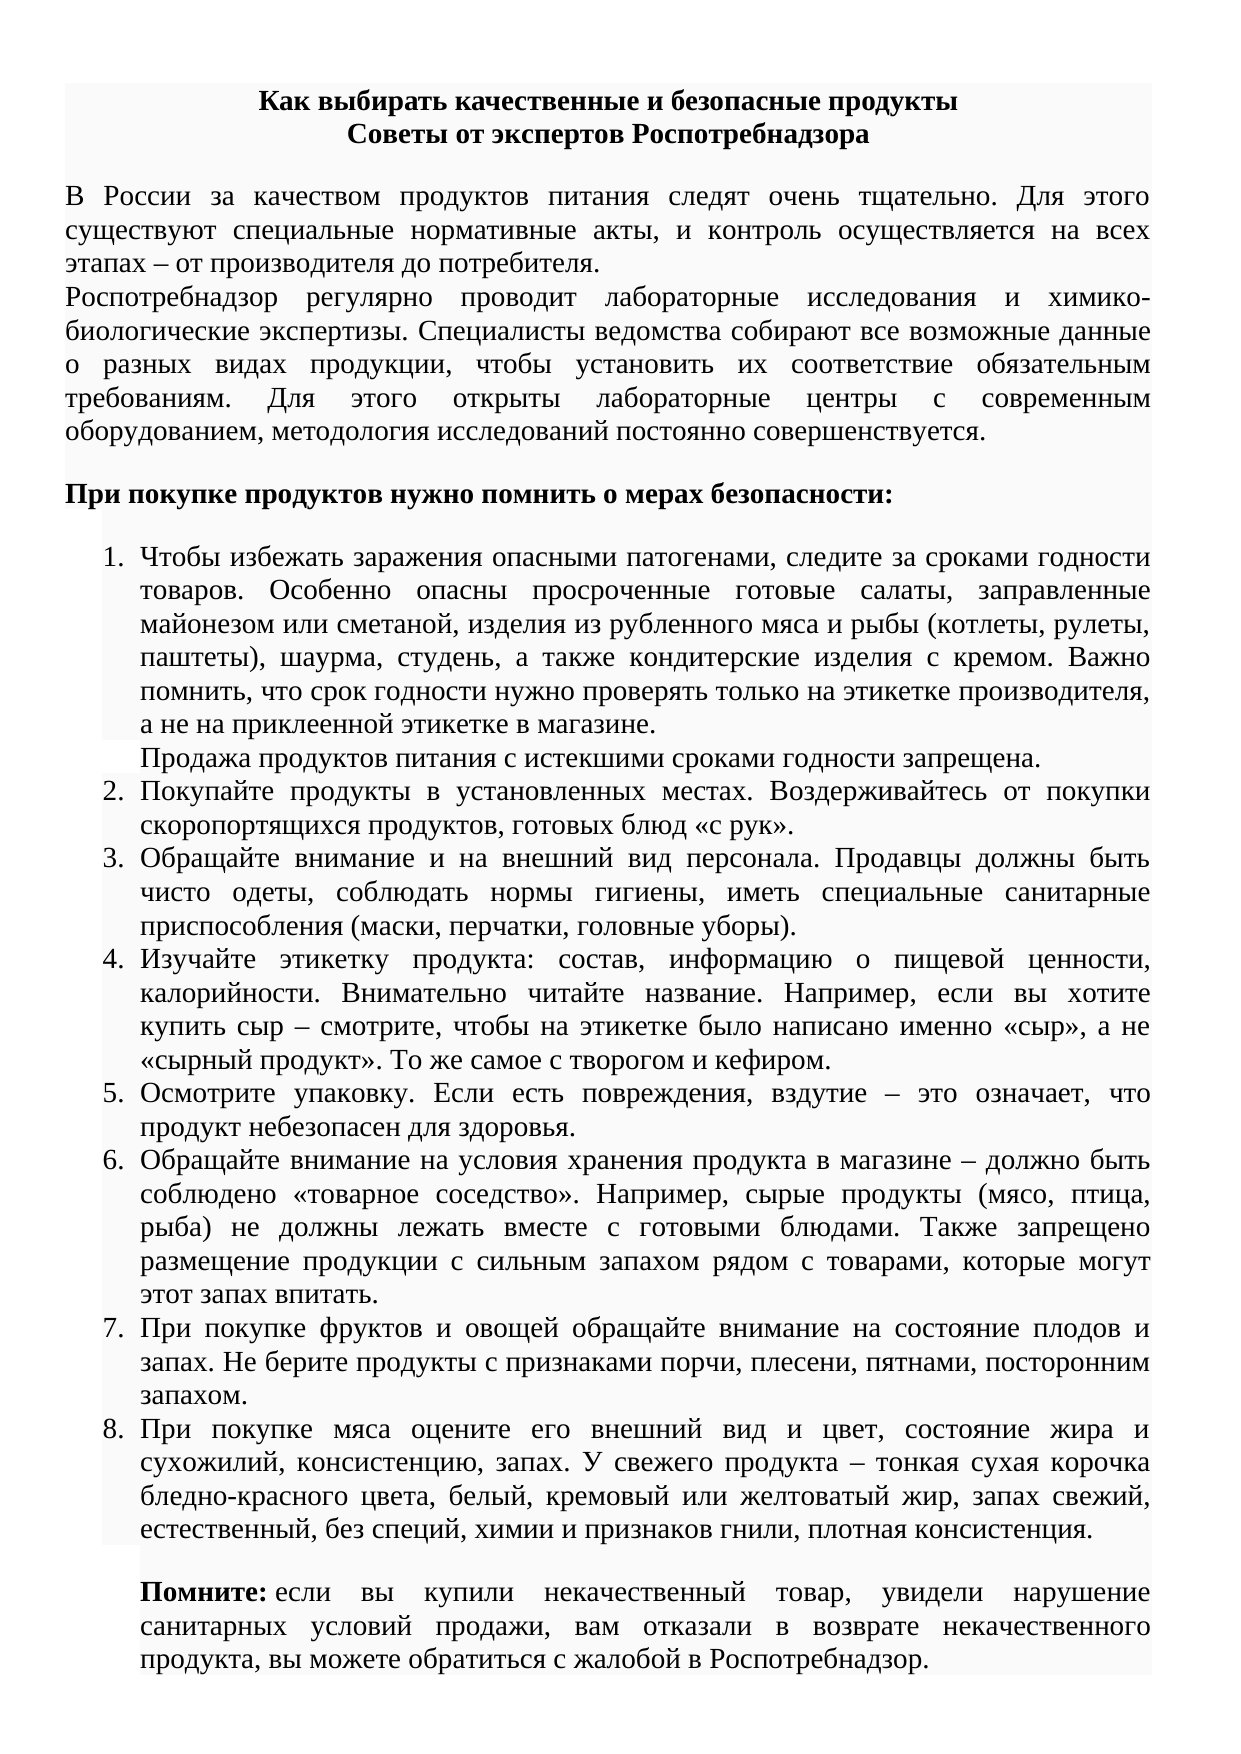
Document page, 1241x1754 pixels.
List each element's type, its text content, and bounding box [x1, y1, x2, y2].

list Обращайте внимание на условия хранения продукта в магазине – должно быть соблюдено «товарное соседство». Например, сырые продукты (мясо, птица, рыба) не должны лежать вместе с готовыми блюдами. Также запрещено размещение продукции с сильным запахом рядом с товарами, которые могут этот запах впитать. [102, 1142, 1152, 1310]
list Осмотрите упаковку. Если есть повреждения, вздутие – это означает, что продукт небезопасен для здоровья. [102, 1075, 1152, 1142]
list Обращайте внимание и на внешний вид персонала. Продавцы должны быть чисто одеты, соблюдать нормы гигиены, иметь специальные санитарные приспособления (маски, перчатки, головные уборы). [102, 841, 1152, 941]
text Роспотребнадзор регулярно проводит лабораторные исследования и химико-биологические экспертизы. Специалисты ведомства собирают все возможные данные о разных видах продукции, чтобы установить их соответствие обязательным требованиям. Для этого открыты лабораторные центры с современным оборудованием, методология исследований постоянно совершенствуется. [65, 279, 1152, 447]
text При покупке продуктов нужно помнить о мерах безопасности: [65, 476, 1152, 509]
list При покупке фруктов и овощей обращайте внимание на состояние плодов и запах. Не берите продукты с признаками порчи, плесени, пятнами, посторонним запахом. [102, 1310, 1152, 1411]
list Чтобы избежать заражения опасными патогенами, следите за сроками годности товаров. Особенно опасны просроченные готовые салаты, заправленные майонезом или сметаной, изделия из рубленного мяса и рыбы (котлеты, рулеты, паштеты), шаурма, студень, а также кондитерские изделия с кремом. Важно помнить, что срок годности нужно проверять только на этикетке производителя, а не на приклеенной этикетке в магазине. [102, 539, 1152, 740]
text Продажа продуктов питания с истекшими сроками годности запрещена. [140, 740, 1152, 773]
list Покупайте продукты в установленных местах. Воздерживайтесь от покупки скоропортящихся продуктов, готовых блюд «с рук». [102, 773, 1152, 841]
text Советы от экспертов Роспотребнадзора [65, 116, 1152, 150]
list При покупке мяса оцените его внешний вид и цвет, состояние жира и сухожилий, консистенцию, запах. У свежего продукта – тонкая сухая корочка бледно-красного цвета, белый, кремовый или желтоватый жир, запах свежий, естественный, без специй, химии и признаков гнили, плотная консистенция. [102, 1411, 1152, 1545]
text Помните: если вы купили некачественный товар, увидели нарушение санитарных условий продажи, вам отказали в возврате некачественного продукта, вы можете обратиться с жалобой в Роспотребнадзор. [140, 1574, 1152, 1675]
text Как выбирать качественные и безопасные продукты [65, 83, 1152, 116]
text В России за качеством продуктов питания следят очень тщательно. Для этого существуют специальные нормативные акты, и контроль осуществляется на всех этапах – от производителя до потребителя. [65, 178, 1152, 279]
list Изучайте этикетку продукта: состав, информацию о пищевой ценности, калорийности. Внимательно читайте название. Например, если вы хотите купить сыр – смотрите, чтобы на этикетке было написано именно «сыр», а не «сырный продукт». То же самое с творогом и кефиром. [102, 941, 1152, 1075]
